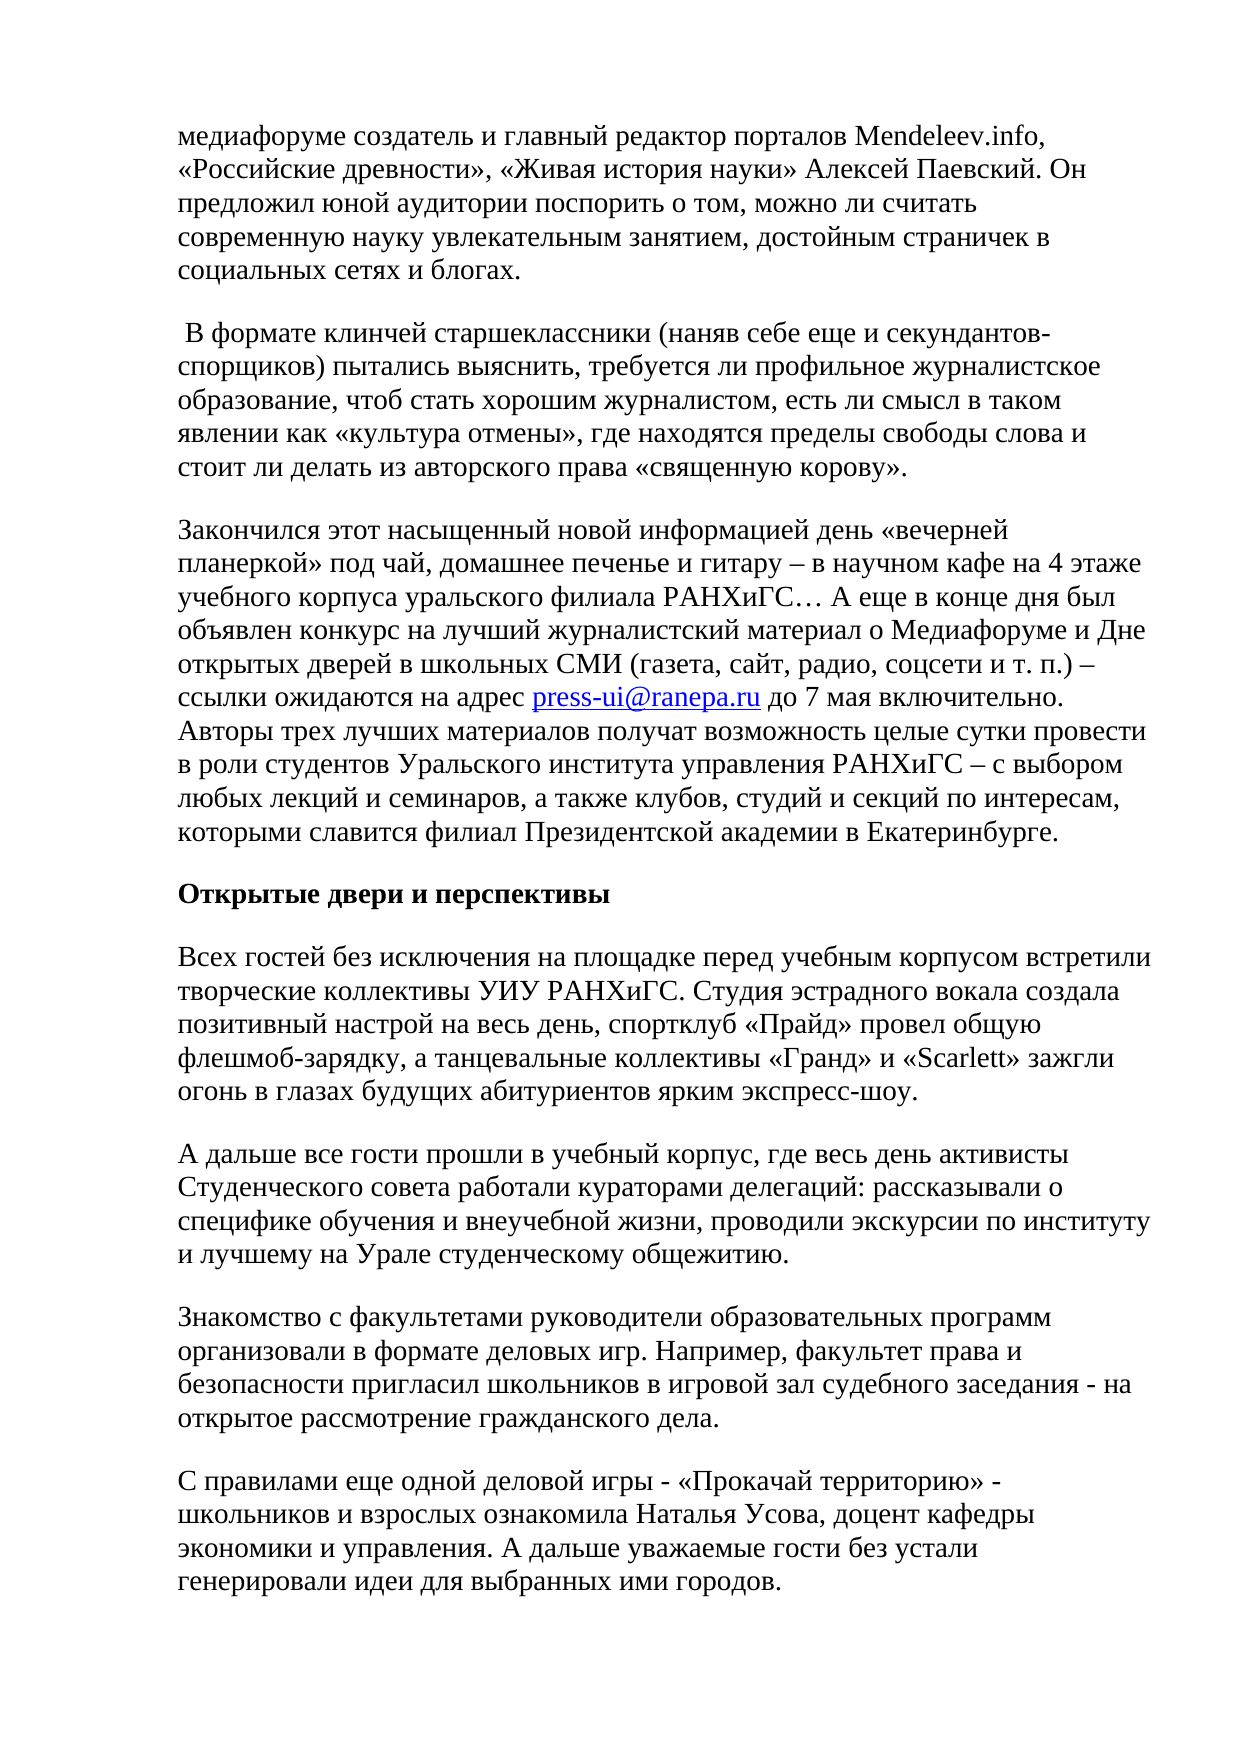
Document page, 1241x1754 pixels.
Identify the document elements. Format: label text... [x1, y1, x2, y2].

text Всех гостей без исключения на площадке перед учебным корпусом встретили творческие коллективы УИУ РАНХиГС. Студия эстрадного вокала создала позитивный настрой на весь день, спортклуб «Прайд» провел общую флешмоб-зарядку, а танцевальные коллективы «Гранд» и «Scarlett» зажгли огонь в глазах будущих абитуриентов ярким экспресс-шоу. [177, 939, 1152, 1107]
text А дальше все гости прошли в учебный корпус, где весь день активисты Студенческого совета работали кураторами делегаций: рассказывали о специфике обучения и внеучебной жизни, проводили экскурсии по институту и лучшему на Урале студенческому общежитию. [177, 1136, 1152, 1270]
text С правилами еще одной деловой игры - «Прокачай территорию» - школьников и взрослых ознакомила Наталья Усова, доцент кафедры экономики и управления. А дальше уважаемые гости без устали генерировали идеи для выбранных ими городов. [177, 1463, 1152, 1597]
text Знакомство с факультетами руководители образовательных программ организовали в формате деловых игр. Например, факультет права и безопасности пригласил школьников в игровой зал судебного заседания - на открытое рассмотрение гражданского дела. [177, 1299, 1152, 1433]
text Закончился этот насыщенный новой информацией день «вечерней планеркой» под чай, домашнее печенье и гитару – в научном кафе на 4 этаже учебного корпуса уральского филиала РАНХиГС… А еще в конце дня был объявлен конкурс на лучший журналистский материал о Медиафоруме и Дне открытых дверей в школьных СМИ (газета, сайт, радио, соцсети и т. п.) – ссылки ожидаются на адрес press-ui@ranepa.ru до 7 мая включительно. Авторы трех лучших материалов получат возможность целые сутки провести в роли студентов Уральского института управления РАНХиГС – с выбором любых лекций и семинаров, а также клубов, студий и секций по интересам, которыми славится филиал Президентской академии в Екатеринбурге. [177, 512, 1152, 847]
text Открытые двери и перспективы [177, 876, 1152, 910]
text В формате клинчей старшеклассники (наняв себе еще и секундантов-спорщиков) пытались выяснить, требуется ли профильное журналистское образование, чтоб стать хорошим журналистом, есть ли смысл в таком явлении как «культура отмены», где находятся пределы свободы слова и стоит ли делать из авторского права «священную корову». [177, 315, 1152, 483]
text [177, 118, 1152, 286]
